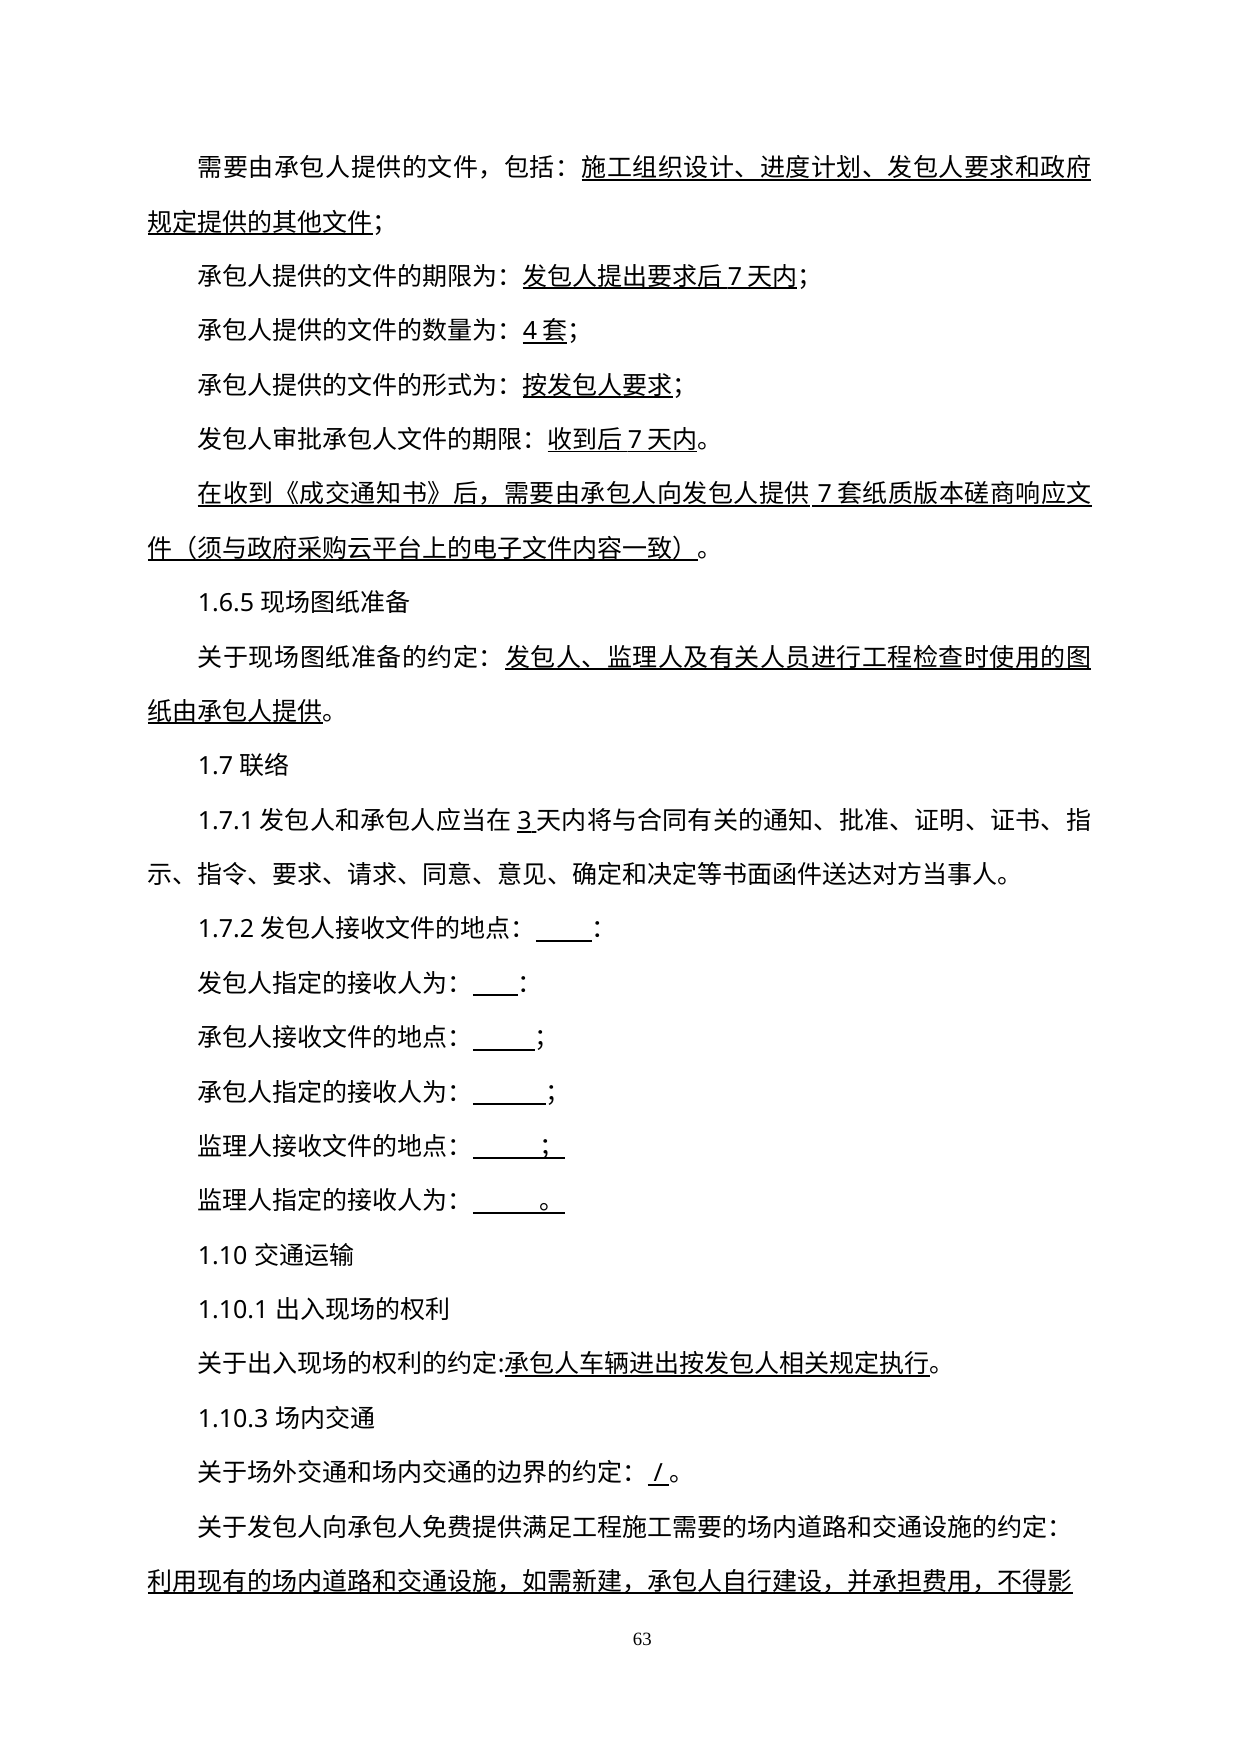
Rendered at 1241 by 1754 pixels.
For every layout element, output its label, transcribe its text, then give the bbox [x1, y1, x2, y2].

text 承包人提供的文件的数量为：4套； [148, 311, 1092, 347]
text 监理人指定的接收人为： 。 [148, 1181, 1092, 1217]
text 1.7.2 发包人接收文件的地点： ： [148, 909, 1092, 945]
text 1.10 交通运输 [148, 1235, 1092, 1271]
text 1.6.5 现场图纸准备 [148, 583, 1092, 619]
text 关于出入现场的权利的约定:承包人车辆进出按发包人相关规定执行。 [148, 1344, 1092, 1380]
text 在收到《成交通知书》后，需要由承包人向发包人提供7套纸质版本磋商响应文件（须与政府采购云平台上的电子文件内容一致）。 [148, 474, 1092, 564]
text 监理人接收文件的地点： ； [148, 1126, 1092, 1163]
text 1.10.3 场内交通 [148, 1398, 1092, 1434]
text 1.7.1发包人和承包人应当在3天内将与合同有关的通知、批准、证明、证书、指示、指令、要求、请求、同意、意见、确定和决定等书面函件送达对方当事人。 [148, 800, 1092, 891]
text 发包人审批承包人文件的期限：收到后7天内。 [148, 419, 1092, 456]
text 承包人提供的文件的期限为：发包人提出要求后7天内； [148, 256, 1092, 293]
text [148, 1507, 1092, 1598]
text 关于现场图纸准备的约定：发包人、监理人及有关人员进行工程检查时使用的图纸由承包人提供。 [148, 637, 1092, 728]
text 承包人接收文件的地点： ； [148, 1018, 1092, 1054]
text 关于场外交通和场内交通的边界的约定： / 。 [148, 1453, 1092, 1489]
text 发包人指定的接收人为： ： [148, 963, 1092, 999]
text 需要由承包人提供的文件，包括：施工组织设计、进度计划、发包人要求和政府规定提供的其他文件； [148, 148, 1092, 238]
text 承包人提供的文件的形式为：按发包人要求； [148, 365, 1092, 401]
text 1.10.1 出入现场的权利 [148, 1289, 1092, 1326]
text 承包人指定的接收人为： ； [148, 1072, 1092, 1108]
text 1.7 联络 [148, 746, 1092, 782]
